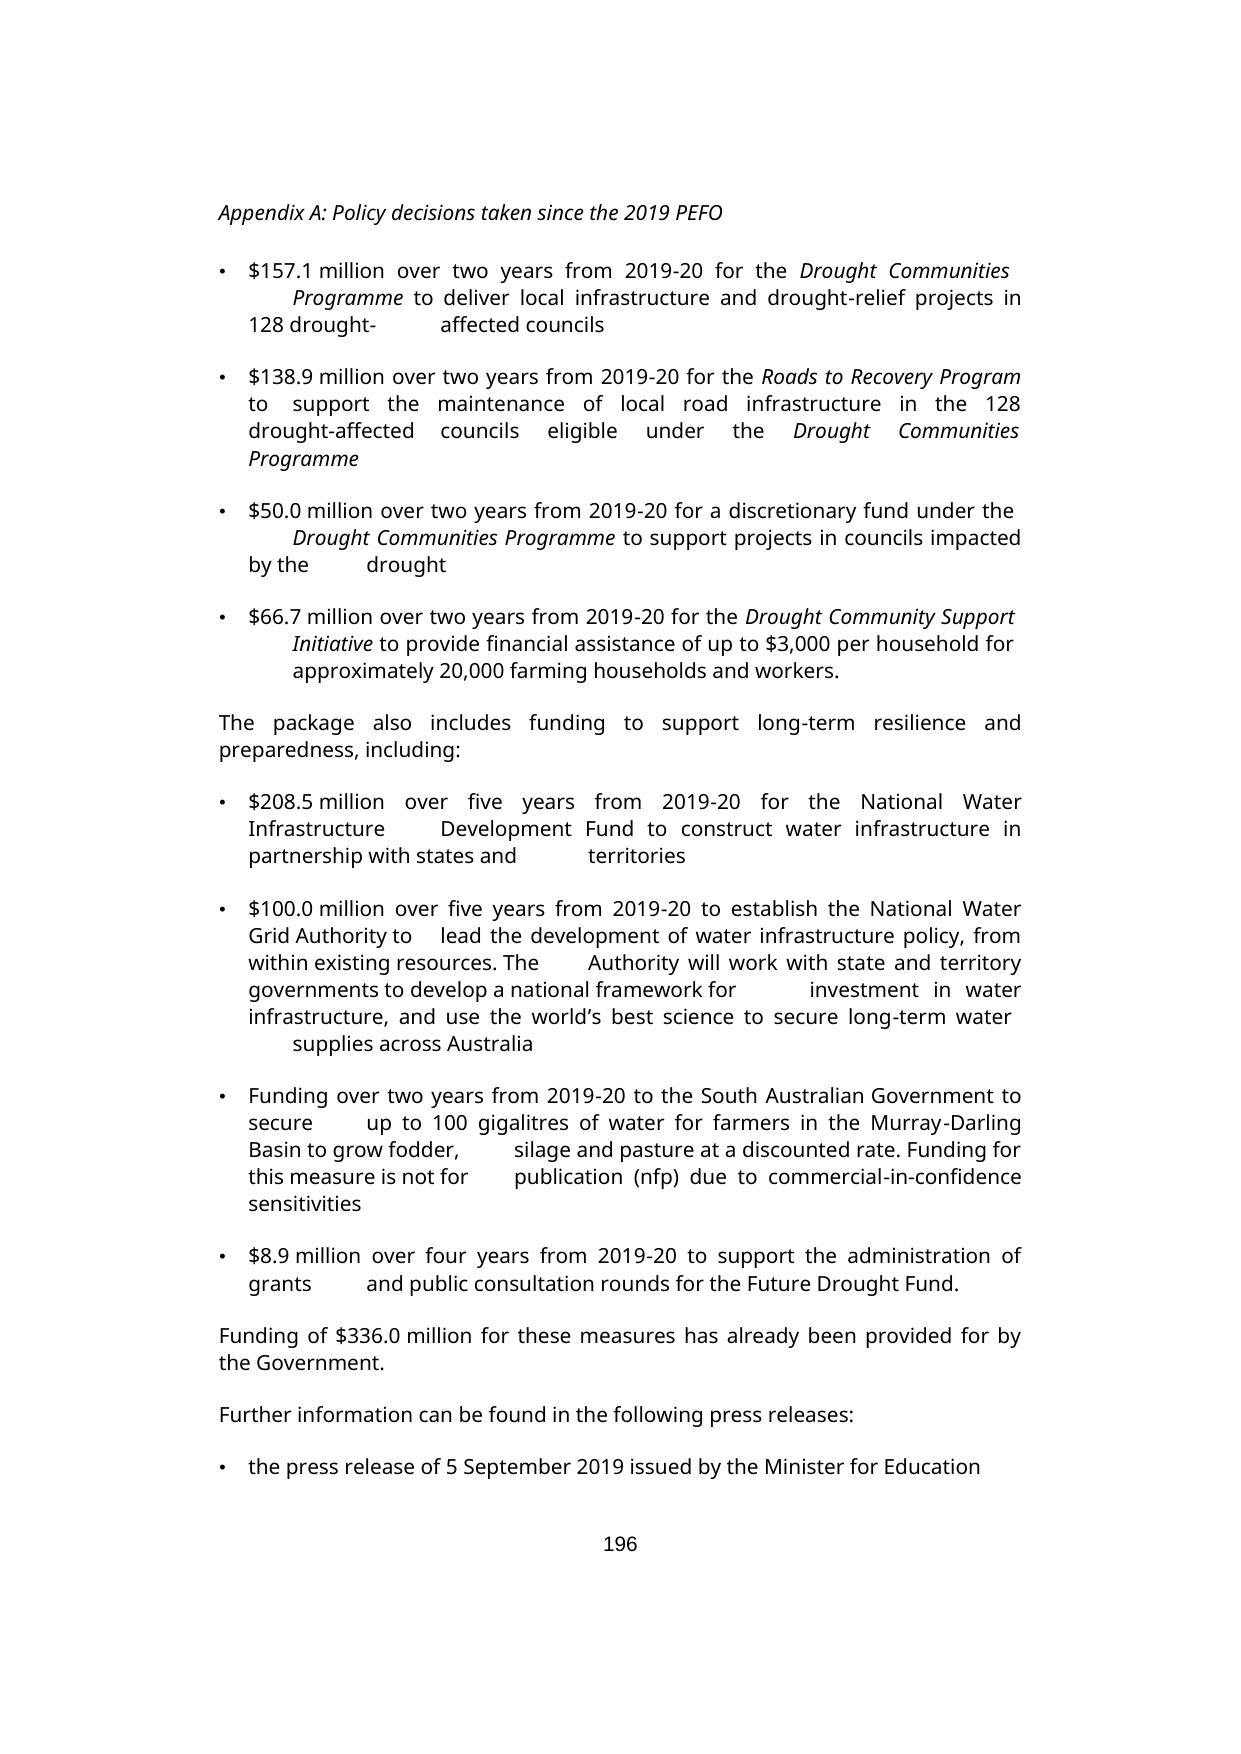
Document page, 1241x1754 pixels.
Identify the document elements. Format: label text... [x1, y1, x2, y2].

text Funding of $336.0 million for these measures has already been provided for by the Government. [218, 1321, 1022, 1376]
text the press release of 5 September 2019 issued by the Minister for Education [218, 1453, 1022, 1480]
text Funding over two years from 2019-20 to the South Australian Government to secure up to 100 gigalitres of water for farmers in the Murray-Darling Basin to grow fodder, silage and pasture at a discounted rate. Funding for this measure is not for publication (nfp) due to commercial-in-confidence sensitivities [218, 1082, 1022, 1217]
text $157.1 million over two years from 2019-20 for the Drought Communities Programme to deliver local infrastructure and drought-relief projects in 128 drought- affected councils [218, 257, 1022, 338]
text $50.0 million over two years from 2019-20 for a discretionary fund under the Drought Communities Programme to support projects in councils impacted by the drought [218, 496, 1022, 578]
text The package also includes funding to support long-term resilience and preparedness, including: [218, 709, 1022, 763]
text Further information can be found in the following press releases: [218, 1401, 1022, 1428]
text $8.9 million over four years from 2019-20 to support the administration of grants and public consultation rounds for the Future Drought Fund. [218, 1242, 1022, 1296]
text $66.7 million over two years from 2019-20 for the Drought Community Support Initiative to provide financial assistance of up to $3,000 per household for approximately 20,000 farming households and workers. [218, 603, 1022, 684]
text $208.5 million over five years from 2019-20 for the National Water Infrastructure Development Fund to construct water infrastructure in partnership with states and territories [218, 788, 1022, 869]
text $100.0 million over five years from 2019-20 to establish the National Water Grid Authority to lead the development of water infrastructure policy, from within existing resources. The Authority will work with state and territory governments to develop a national framework for investment in water infrastructure, and use the world’s best science to secure long-term water supplies across Australia [218, 894, 1022, 1057]
text $138.9 million over two years from 2019-20 for the Roads to Recovery Program to support the maintenance of local road infrastructure in the 128 drought-affected councils eligible under the Drought Communities Programme [218, 363, 1022, 471]
